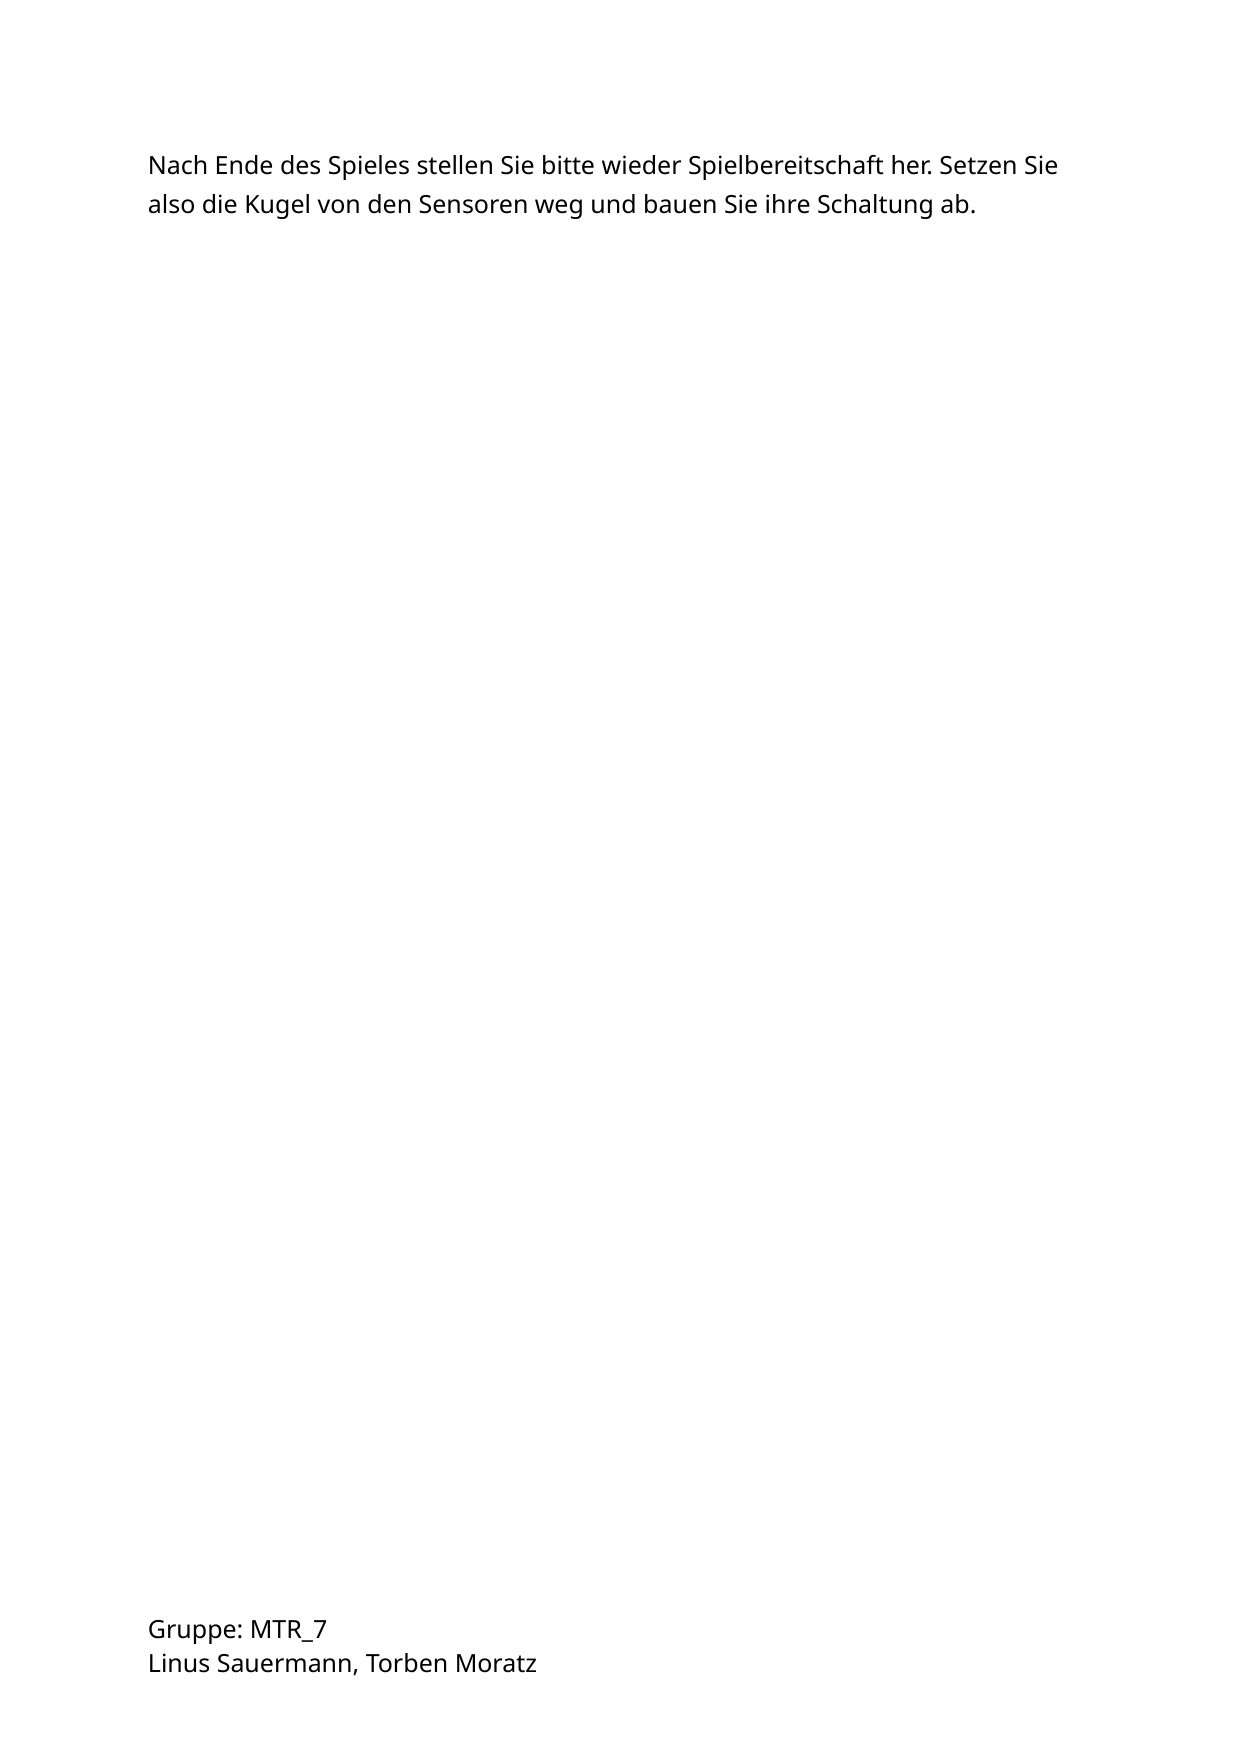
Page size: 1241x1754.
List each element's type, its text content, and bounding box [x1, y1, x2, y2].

text Nach Ende des Spieles stellen Sie bitte wieder Spielbereitschaft her. Setzen Sie also die Kugel von den Sensoren weg und bauen Sie ihre Schaltung ab. [148, 148, 1093, 221]
